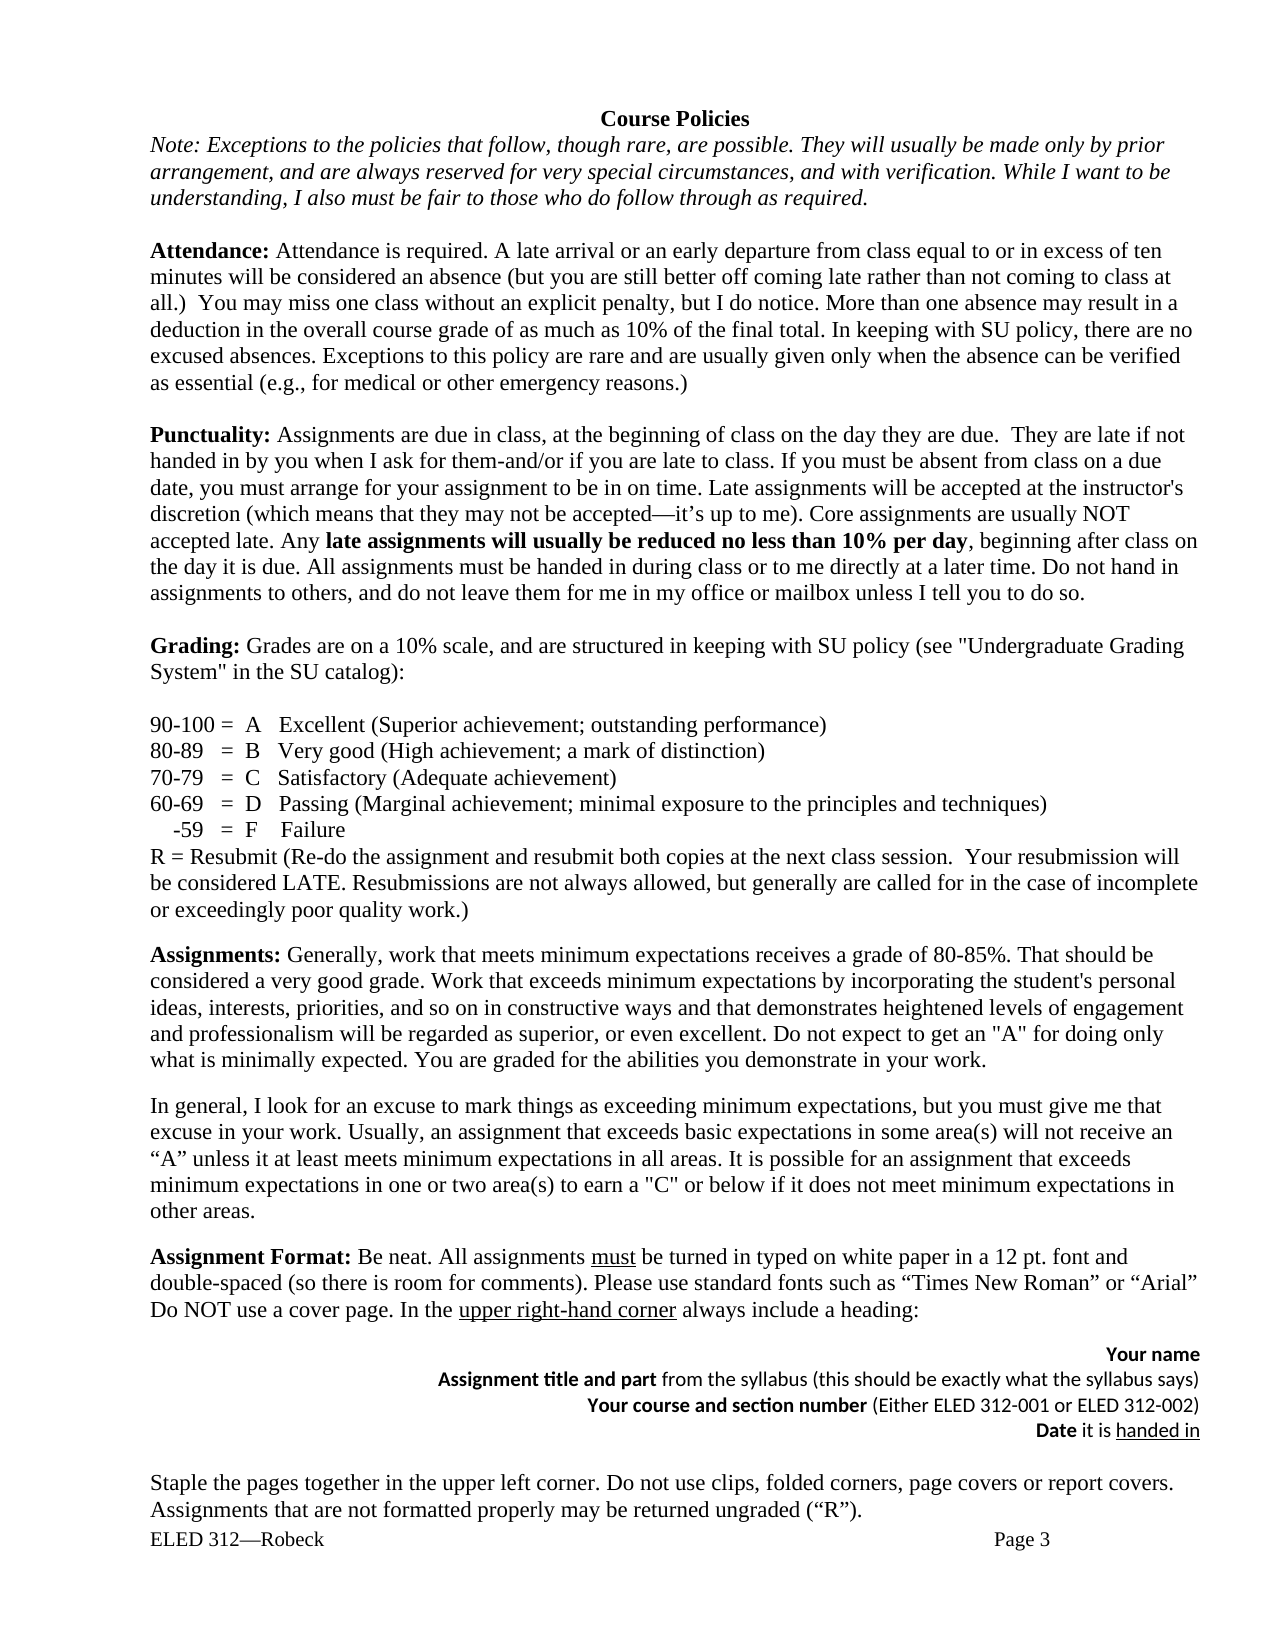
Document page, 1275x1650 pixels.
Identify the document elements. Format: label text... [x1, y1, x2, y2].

text Date it is handed in [150, 1417, 1200, 1443]
text Staple the pages together in the upper left corner. Do not use clips, folded corners, page covers or report covers. Assignments that are not formatted properly may be returned ungraded (“R”). [150, 1469, 1200, 1522]
text Note: Exceptions to the policies that follow, though rare, are possible. They will usually be made only by prior arrangement, and are always reserved for very special circumstances, and with verification. While I want to be understanding, I also must be fair to those who do follow through as required. [150, 131, 1200, 210]
text Course Policies [150, 105, 1200, 131]
text -59 = F Failure [150, 817, 1200, 843]
text Assignments: Generally, work that meets minimum expectations receives a grade of 80-85%. That should be considered a very good grade. Work that exceeds minimum expectations by incorporating the student's personal ideas, interests, priorities, and so on in constructive ways and that demonstrates heightened levels of engagement and professionalism will be regarded as superior, or even excellent. Do not expect to get an "A" for doing only what is minimally expected. You are graded for the abilities you demonstrate in your work. [150, 941, 1200, 1073]
text 90-100 = A Excellent ( achievement; outstanding performance) [150, 711, 1200, 737]
text 70-79 = C Satisfactory (Adequate achievement) [150, 764, 1200, 790]
text In general, I look for an excuse to mark things as exceeding minimum expectations, but you must give me that excuse in your work. Usually, an assignment that exceeds basic expectations in some area(s) will not receive an “A” unless it at least meets minimum expectations in all areas. It is possible for an assignment that exceeds minimum expectations in one or two area(s) to earn a "C" or below if it does not meet minimum expectations in other areas. [150, 1092, 1200, 1224]
text Grading: Grades are on a 10% scale, and are structured in keeping with SU policy (see "Undergraduate Grading System" in the SU catalog): [150, 632, 1200, 685]
text Attendance: Attendance is required. A late arrival or an early departure from class equal to or in excess of ten minutes will be considered an absence (but you are still better off coming late rather than not coming to class at all.) You may miss one class without an explicit penalty, but I do notice. More than one absence may result in a deduction in the overall course grade of as much as 10% of the final total. In keeping with SU policy, there are no excused absences. Exceptions to this policy are rare and are usually given only when the absence can be verified as essential (e.g., for medical or other emergency reasons.) [150, 237, 1200, 395]
text Your name [150, 1341, 1200, 1367]
text 80-89 = B Very good (High achievement; a mark of distinction) [150, 737, 1200, 764]
text Punctuality: Assignments are due in class, at the beginning of class on the day they are due. They are late if not handed in by you when I ask for them-and/or if you are late to class. If you must be absent from class on a due date, you must arrange for your assignment to be in on time. Late assignments will be accepted at the instructor's discretion (which means that they may not be accepted—it’s up to me). Core assignments are usually NOT accepted late. Any late assignments will usually be reduced no less than 10% per day, beginning after class on the day it is due. All assignments must be handed in during class or to me directly at a later time. Do not hand in assignments to others, and do not leave them for me in my office or mailbox unless I tell you to do so. [150, 421, 1200, 606]
text Your course and section number (Either ELED 312-001 or ELED 312-002) [150, 1392, 1200, 1417]
text Assignment title and part from the syllabus (this should be exactly what the syllabus says) [150, 1367, 1200, 1392]
text Assignment Format: Be neat. All assignments must be turned in typed on white paper in a 12 pt. font and double-spaced (so there is room for comments). Please use standard fonts such as “Times New Roman” or “Arial” Do NOT use a cover page. In the upper right-hand corner always include a heading: [150, 1243, 1200, 1322]
text 60-69 = D Passing (Marginal achievement; minimal exposure to the principles and techniques) [150, 790, 1200, 817]
text R = Resubmit (Re-do the assignment and resubmit both copies at the next class session. Your resubmission will be considered LATE. Resubmissions are not always allowed, but generally are called for in the case of incomplete or exceedingly poor quality work.) [150, 843, 1200, 922]
